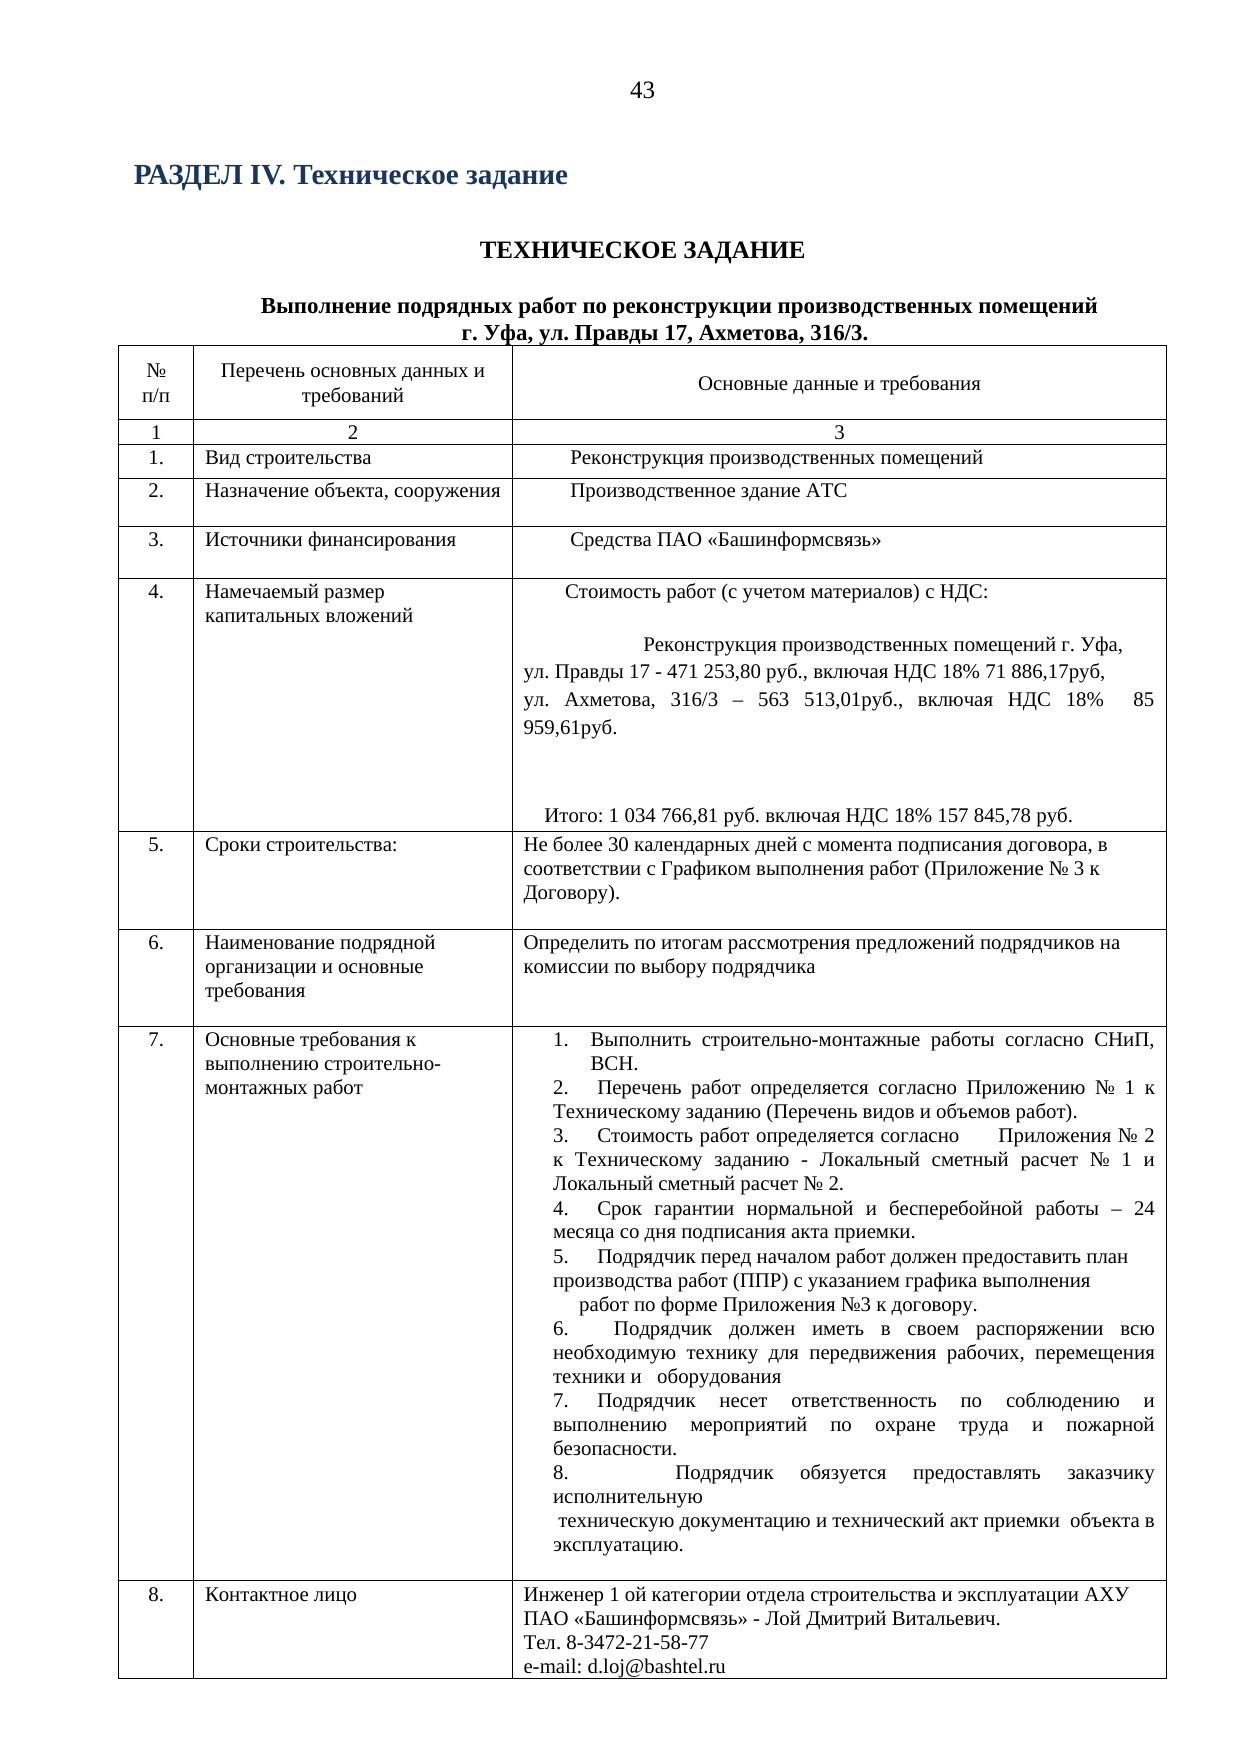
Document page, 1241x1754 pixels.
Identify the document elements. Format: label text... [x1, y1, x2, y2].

table_cell Не более 30 календарных дней с момента подписания договора, в соответствии с Графиком выполнения работ (Приложение № 3 к Договору). [513, 832, 1166, 929]
table_cell Сроки строительства: [194, 832, 512, 929]
table_cell Наименование подрядной организации и основные требования [194, 930, 512, 1026]
table_cell 1. [119, 445, 193, 477]
table_cell Производственное здание АТС [513, 479, 1166, 526]
table_header Основные данные и требования [513, 346, 1166, 419]
subtitle РАЗДЕЛ IV. Техническое задание [134, 157, 1196, 191]
table_cell Определить по итогам рассмотрения предложений подрядчиков на комиссии по выбору подрядчика [513, 930, 1166, 1026]
table_cell 5. [119, 832, 193, 929]
table_cell Вид строительства [194, 445, 512, 477]
table_cell Стоимость работ (с учетом материалов) c НДС: Реконструкция производственных помещений г. Уфа, ул. Правды 17 - 471 253,80 руб., включая НДС 18% 71 886,17руб, ул. Ахметова, 316/3 – 563 513,01руб., включая НДС 18% 85 959,61руб. Итого: 1 034 766,81 руб. включая НДС 18% 157 845,78 руб. [513, 579, 1166, 831]
table_cell 3 [513, 420, 1166, 444]
table_cell 2. [119, 479, 193, 526]
table_cell 7. [119, 1027, 193, 1580]
table_cell Основные требования к выполнению строительно-монтажных работ [194, 1027, 512, 1580]
table_cell Реконструкция производственных помещений [513, 445, 1166, 477]
text Выполнение подрядных работ по реконструкции производственных помещений [162, 292, 1196, 318]
table_cell 8. [119, 1581, 193, 1678]
table_cell 2 [194, 420, 512, 444]
table_cell Назначение объекта, сооружения [194, 479, 512, 526]
table_cell Средства ПАО «Башинформсвязь» [513, 527, 1166, 578]
table_cell 3. [119, 527, 193, 578]
table_cell Источники финансирования [194, 527, 512, 578]
text ТЕХНИЧЕСКОЕ ЗАДАНИЕ [89, 235, 1196, 263]
table_cell Инженер 1 ой категории отдела строительства и эксплуатации АХУ ПАО «Башинформсвязь» - Лой Дмитрий Витальевич. Тел. 8-3472-21-58-77 e-mail: d.loj@bashtel.ru [513, 1581, 1166, 1678]
table_cell Выполнить строительно-монтажные работы согласно СНиП, ВСН. 2. Перечень работ определяется согласно Приложению № 1 к Техническому заданию (Перечень видов и объемов работ). 3. Стоимость работ определяется согласно Приложения № 2 к Техническому заданию - Локальный сметный расчет № 1 и Локальный сметный расчет № 2. 4. Срок гарантии нормальной и бесперебойной работы – 24 месяца со дня подписания акта приемки. 5. Подрядчик перед началом работ должен предоставить план производства работ (ППР) с указанием графика выполнения работ по форме Приложения №3 к договору. 6. Подрядчик должен иметь в своем распоряжении всю необходимую технику для передвижения рабочих, перемещения техники и оборудования 7. Подрядчик несет ответственность по соблюдению и выполнению мероприятий по охране труда и пожарной безопасности. 8. Подрядчик обязуется предоставлять заказчику исполнительную техническую документацию и технический акт приемки объекта в эксплуатацию. [513, 1027, 1166, 1580]
table_header Перечень основных данных и требований [194, 346, 512, 419]
table_cell 1 [119, 420, 193, 444]
text г. Уфа, ул. Правды 17, Ахметова, 316/3. [89, 318, 1196, 345]
table_cell Контактное лицо [194, 1581, 512, 1678]
table_cell 4. [119, 579, 193, 831]
table_cell 6. [119, 930, 193, 1026]
table_cell Намечаемый размер капитальных вложений [194, 579, 512, 831]
table_header № п/п [119, 346, 193, 419]
